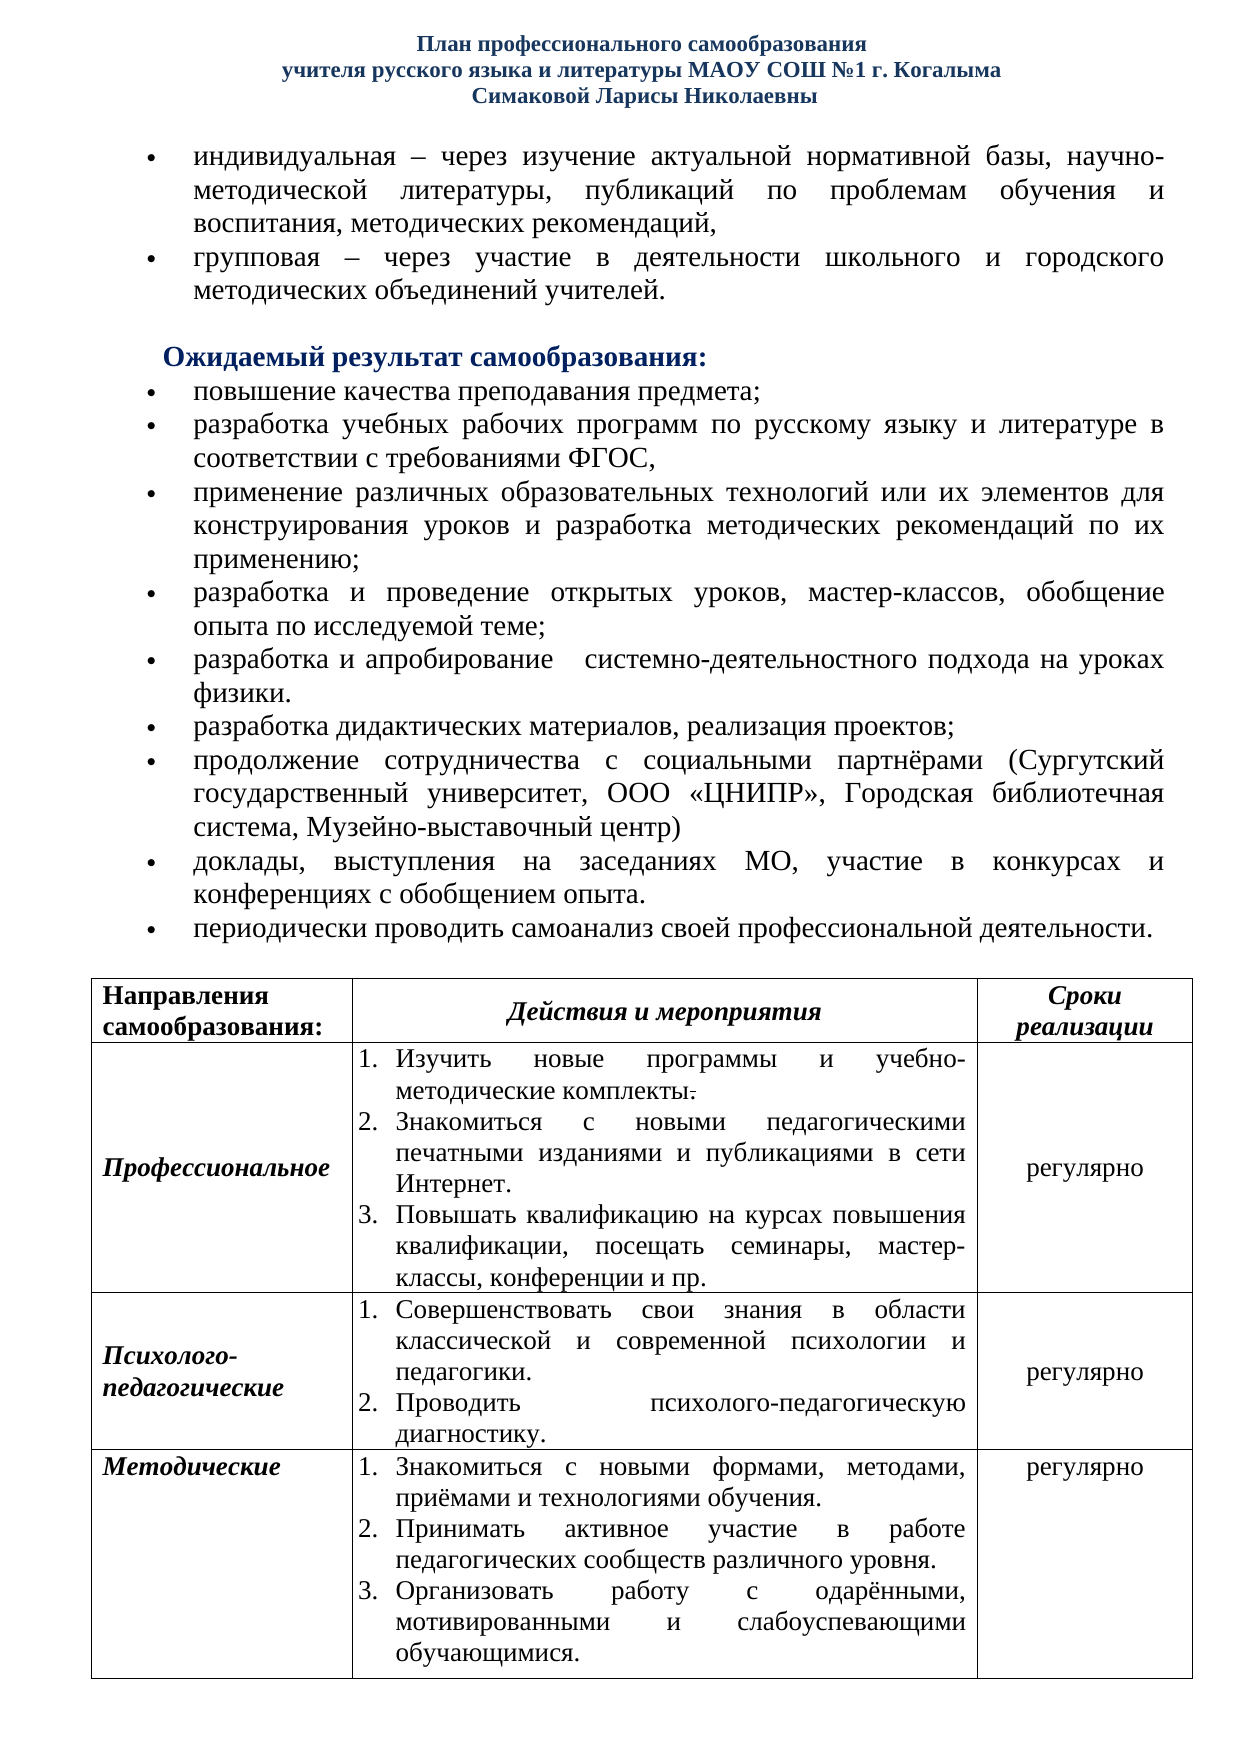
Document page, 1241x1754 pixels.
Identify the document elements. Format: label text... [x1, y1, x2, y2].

list повышение качества преподавания предмета; [148, 373, 1165, 407]
table_cell регулярно [978, 1043, 1192, 1292]
list разработка и апробирование системно-деятельностного подхода на уроках физики. [148, 641, 1165, 708]
list индивидуальная – через изучение актуальной нормативной базы, научно-методической литературы, публикаций по проблемам обучения и воспитания, методических рекомендаций, [148, 138, 1165, 239]
list разработка дидактических материалов, реализация проектов; [148, 708, 1165, 742]
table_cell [353, 1450, 977, 1678]
list периодически проводить самоанализ своей профессиональной деятельности. [148, 910, 1165, 943]
table_cell Изучить новые программы и учебно-методические комплекты. Знакомиться с новыми педагогическими печатными изданиями и публикациями в сети Интернет. Повышать квалификацию на курсах повышения квалификации, посещать семинары, мастер-классы, конференции и пр. [353, 1043, 977, 1292]
text Ожидаемый результат самообразования: [118, 339, 1165, 373]
table_cell Методические [92, 1450, 352, 1678]
list групповая – через участие в деятельности школьного и городского методических объединений учителей. [148, 239, 1165, 306]
list доклады, выступления на заседаниях МО, участие в конкурсах и конференциях с обобщением опыта. [148, 843, 1165, 910]
table_cell Профессиональное [92, 1043, 352, 1292]
table_header Действия и мероприятия [353, 979, 977, 1042]
list разработка и проведение открытых уроков, мастер-классов, обобщение опыта по исследуемой теме; [148, 574, 1165, 641]
table_cell регулярно [978, 1293, 1192, 1448]
table_cell Совершенствовать свои знания в области классической и современной психологии и педагогики. Проводить психолого-педагогическую диагностику. [353, 1293, 977, 1448]
table_header Сроки реализации [978, 979, 1192, 1042]
table_cell Психолого-педагогические [92, 1293, 352, 1448]
table_cell регулярно [978, 1450, 1192, 1678]
list продолжение сотрудничества с социальными партнёрами (Сургутский государственный университет, ООО «ЦНИПР», Городская библиотечная система, Музейно-выставочный центр) [148, 742, 1165, 843]
list применение различных образовательных технологий или их элементов для конструирования уроков и разработка методических рекомендаций по их применению; [148, 474, 1165, 574]
list разработка учебных рабочих программ по русскому языку и литературе в соответствии с требованиями ФГОС, [148, 407, 1165, 474]
table_header Направления самообразования: [92, 979, 352, 1042]
